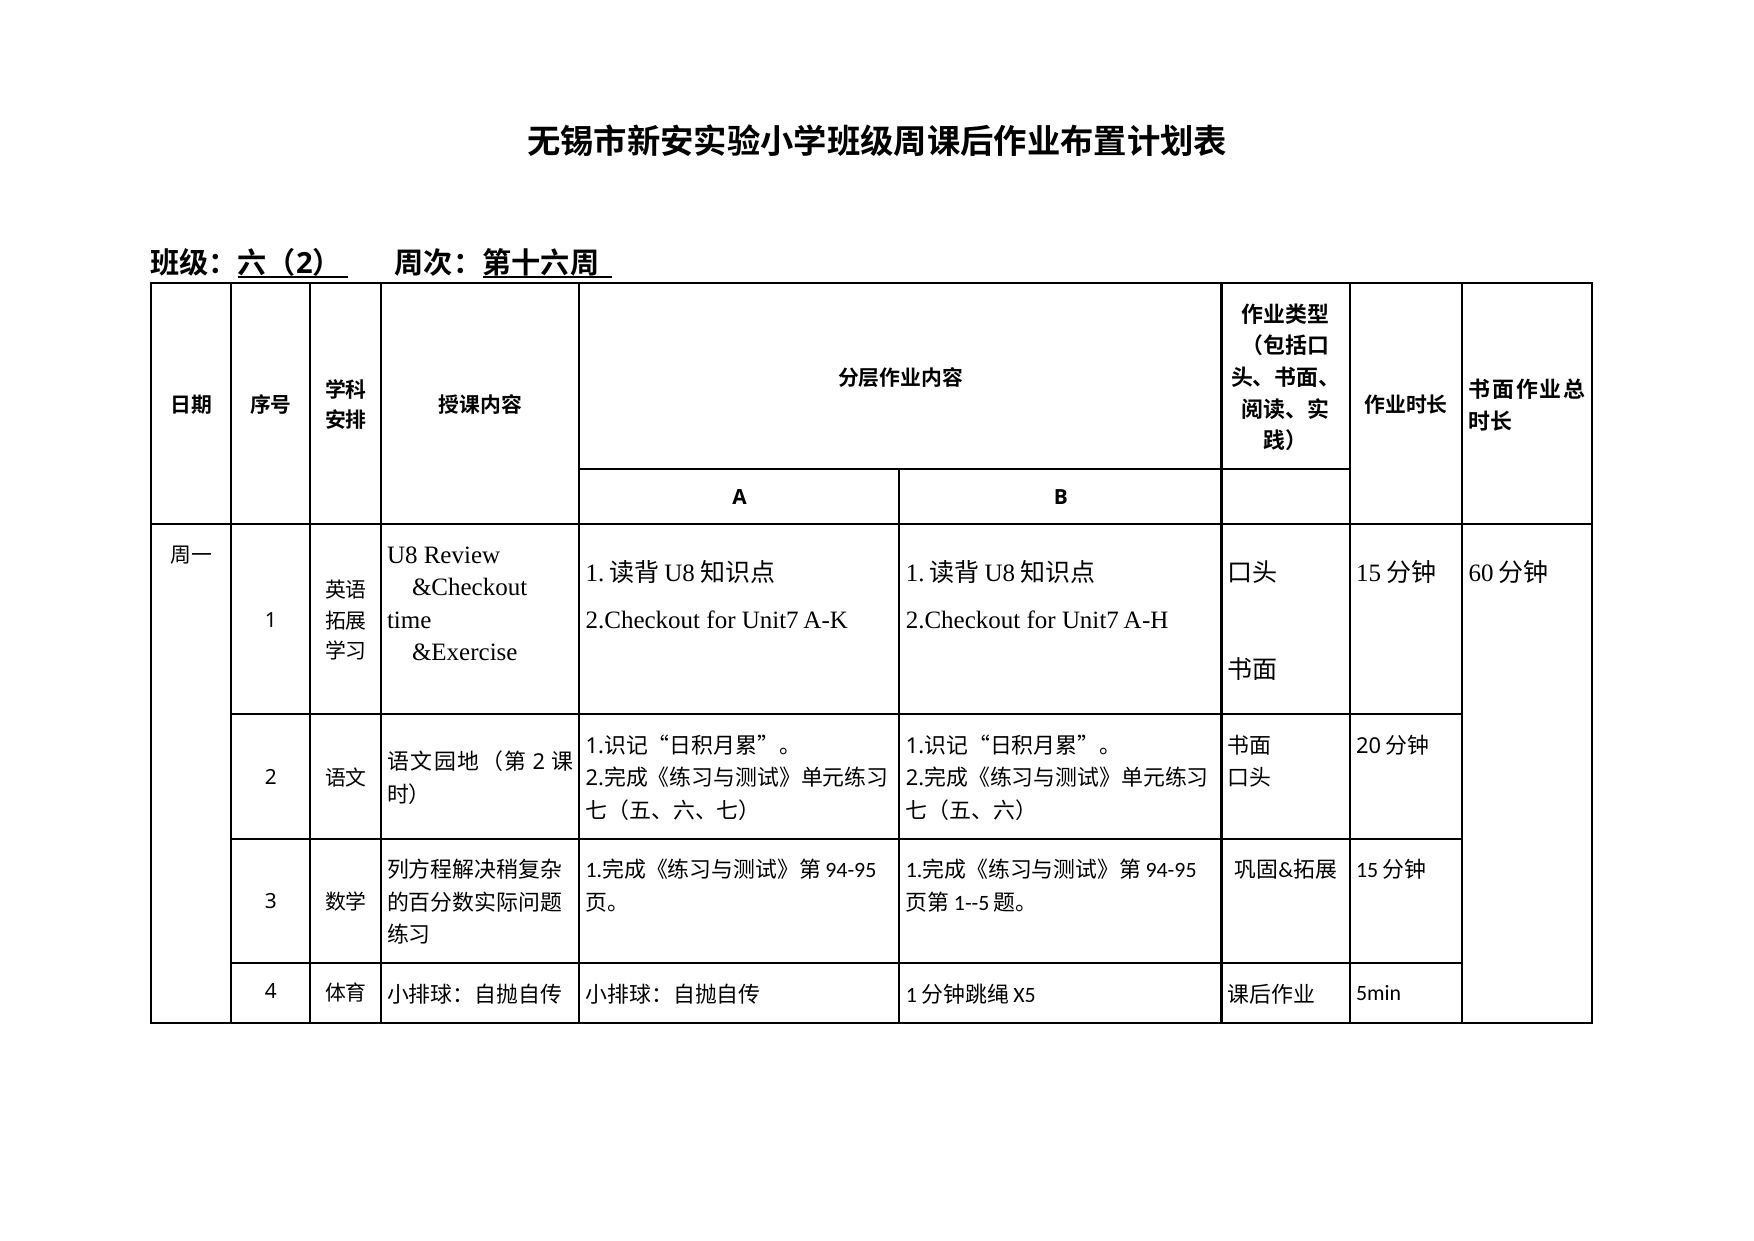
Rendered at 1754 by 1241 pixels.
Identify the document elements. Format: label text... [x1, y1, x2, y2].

table_cell U8 Review &Checkout time &Exercise [382, 525, 578, 713]
table_cell 5min [1351, 964, 1461, 1022]
table_header 日期 [152, 284, 230, 523]
table_header 书面作业总时长 [1463, 284, 1591, 523]
table_cell 1.完成《练习与测试》第94-95页。 [580, 840, 898, 962]
table_cell B [900, 470, 1220, 523]
table_cell 1.完成《练习与测试》第94-95页第1--5题。 [900, 840, 1220, 962]
table_cell [1223, 470, 1349, 523]
table_header 学科安排 [311, 284, 380, 523]
table_cell 1分钟跳绳X5 [900, 964, 1220, 1022]
table_cell 1. 读背U8知识点 2.Checkout for Unit7 A-H [900, 525, 1220, 713]
table_header 序号 [232, 284, 309, 523]
table_cell 1.识记“日积月累”。 2.完成《练习与测试》单元练习七（五、六、七） [580, 715, 898, 837]
table_cell 60分钟 [1463, 525, 1591, 1022]
table_cell 课后作业 [1223, 964, 1349, 1022]
table_header 授课内容 [382, 284, 578, 523]
table_cell 语文 [311, 715, 380, 837]
table_cell 语文园地（第2课时） [382, 715, 578, 837]
table_cell 小排球：自抛自传 [580, 964, 898, 1022]
table_cell 体育 [311, 964, 380, 1022]
table_cell 1 [232, 525, 309, 713]
table_cell 巩固&拓展 [1223, 840, 1349, 962]
table_cell 2 [232, 715, 309, 837]
table_cell 15分钟 [1351, 525, 1461, 713]
table_cell 口头 书面 [1223, 525, 1349, 713]
table_cell 列方程解决稍复杂的百分数实际问题练习 [382, 840, 578, 962]
table_cell 英语拓展学习 [311, 525, 380, 713]
table_cell 周一 [152, 525, 230, 1022]
table_cell 4 [232, 964, 309, 1022]
table_cell 小排球：自抛自传 [382, 964, 578, 1022]
table_cell 15分钟 [1351, 840, 1461, 962]
table_header 作业时长 [1351, 284, 1461, 523]
table_cell A [580, 470, 898, 523]
table_cell 书面 口头 [1223, 715, 1349, 837]
table_header 分层作业内容 [580, 284, 1220, 468]
table_cell 1.识记“日积月累”。 2.完成《练习与测试》单元练习七（五、六） [900, 715, 1220, 837]
table_cell 1. 读背U8知识点 2.Checkout for Unit7 A-K [580, 525, 898, 713]
table_header 作业类型（包括口头、书面、阅读、实践） [1223, 284, 1349, 468]
text 班级：六（2） 周次：第十六周 [150, 240, 1604, 282]
table_cell 数学 [311, 840, 380, 962]
table_cell 20分钟 [1351, 715, 1461, 837]
text 无锡市新安实验小学班级周课后作业布置计划表 [150, 107, 1604, 172]
table_cell 3 [232, 840, 309, 962]
